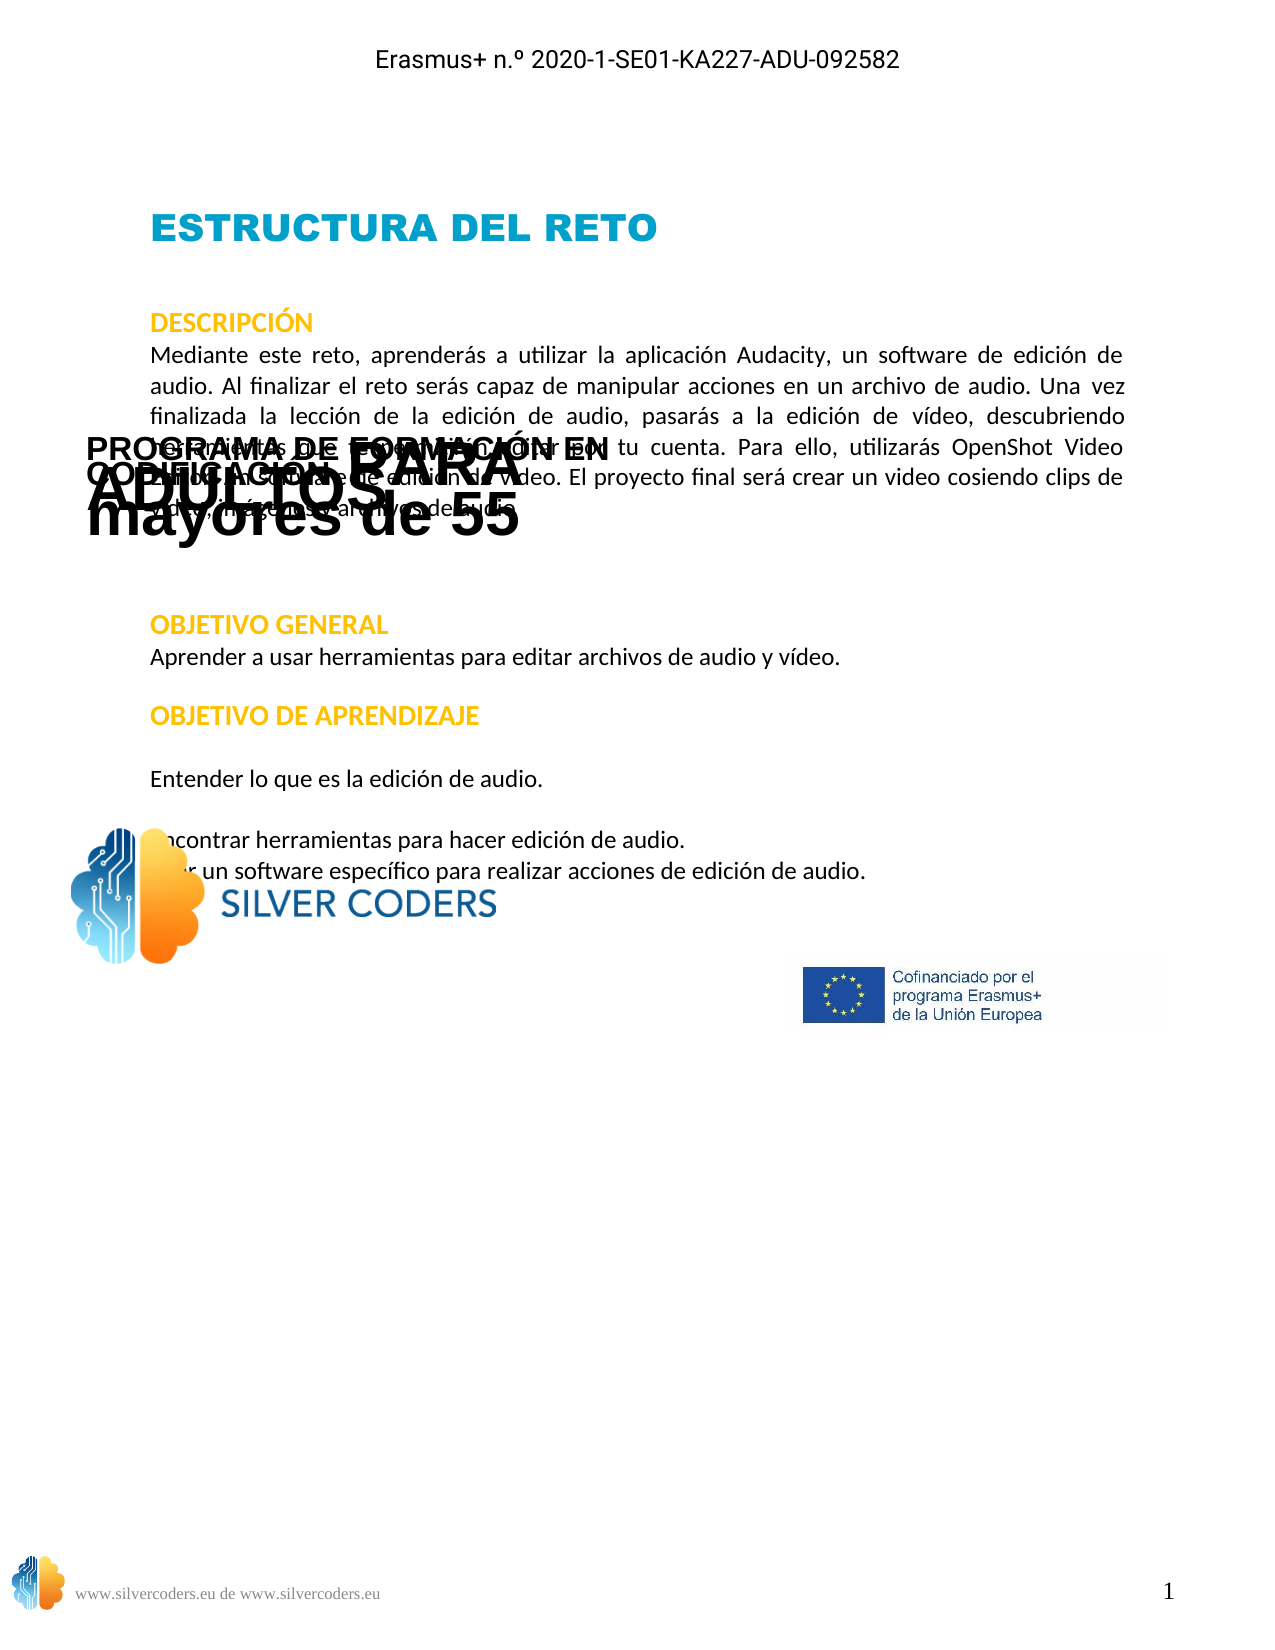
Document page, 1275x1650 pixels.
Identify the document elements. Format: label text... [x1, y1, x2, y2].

text ESTRUCTURA DEL RETO [150, 207, 1125, 250]
picture [789, 955, 1162, 1033]
picture [11, 1556, 65, 1610]
text OBJETIVO GENERAL [150, 606, 1125, 642]
text Usar un software específico para realizar acciones de edición de audio. [497, 855, 1125, 885]
text DESCRIPCIÓN [150, 304, 1125, 339]
text Encontrar herramientas para hacer edición de audio. [150, 824, 1125, 855]
text OBJETIVO DE APRENDIZAJE [150, 697, 1125, 733]
text Entender lo que es la edición de audio. [150, 763, 1125, 794]
picture [71, 828, 497, 964]
text Mediante este reto, aprenderás a utilizar la aplicación Audacity, un software de edición de audio. Al finalizar el reto serás capaz de manipular acciones en un archivo de audio. Una vez finalizada la lección de la edición de audio, pasarás a la edición de vídeo, descubriendo herramientas que te permitirán editar por tu cuenta. Para ello, utilizarás OpenShot Video Editor, un software de edición de video. El proyecto final será crear un video cosiendo clips de vídeo, imágenes y archivos de audio [150, 339, 1125, 522]
text Aprender a usar herramientas para editar archivos de audio y vídeo. [150, 642, 1125, 672]
